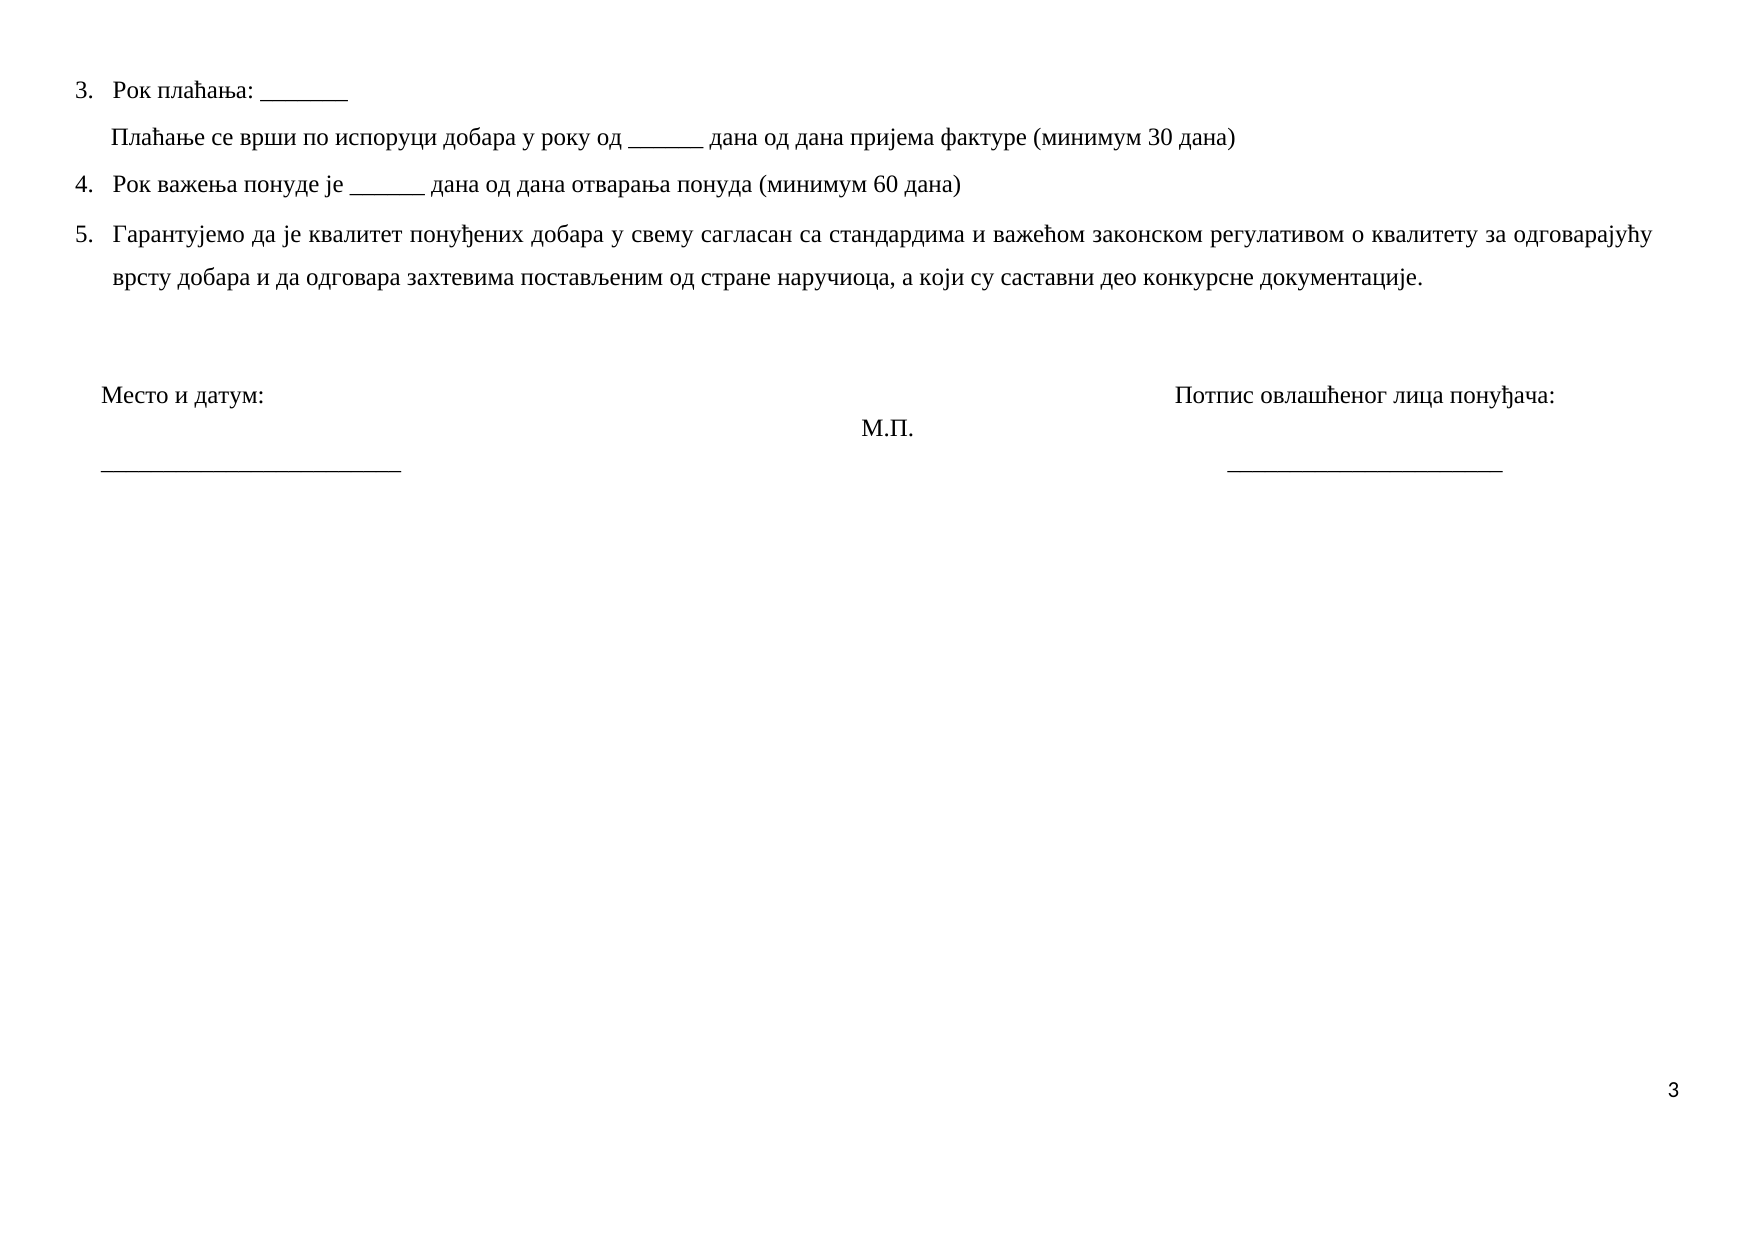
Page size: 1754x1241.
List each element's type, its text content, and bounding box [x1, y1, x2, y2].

table_header М.П. [701, 376, 1098, 479]
table_header Место и датум: ________________________ [98, 376, 701, 479]
list Гарантујемо да је квалитет понуђених добара у свему сагласан са стандардима и важећом законском регулативом о квалитету за одговарајућу врсту добара и да одговара захтевима постављеним од стране наручиоца, а који су саставни део конкурсне документације. [75, 219, 1655, 291]
list Рок плаћања: _______ [75, 75, 1655, 104]
list Рок важења понуде је ______ дана од дана отварања понуда (минимум 60 дана) [75, 169, 1655, 198]
table_header Потпис овлашћеног лица понуђача: ______________________ [1098, 376, 1656, 479]
text Плаћање се врши по испоруци добара у року од ______ дана од дана пријема фактуре (минимум 30 дана) [111, 122, 1655, 151]
